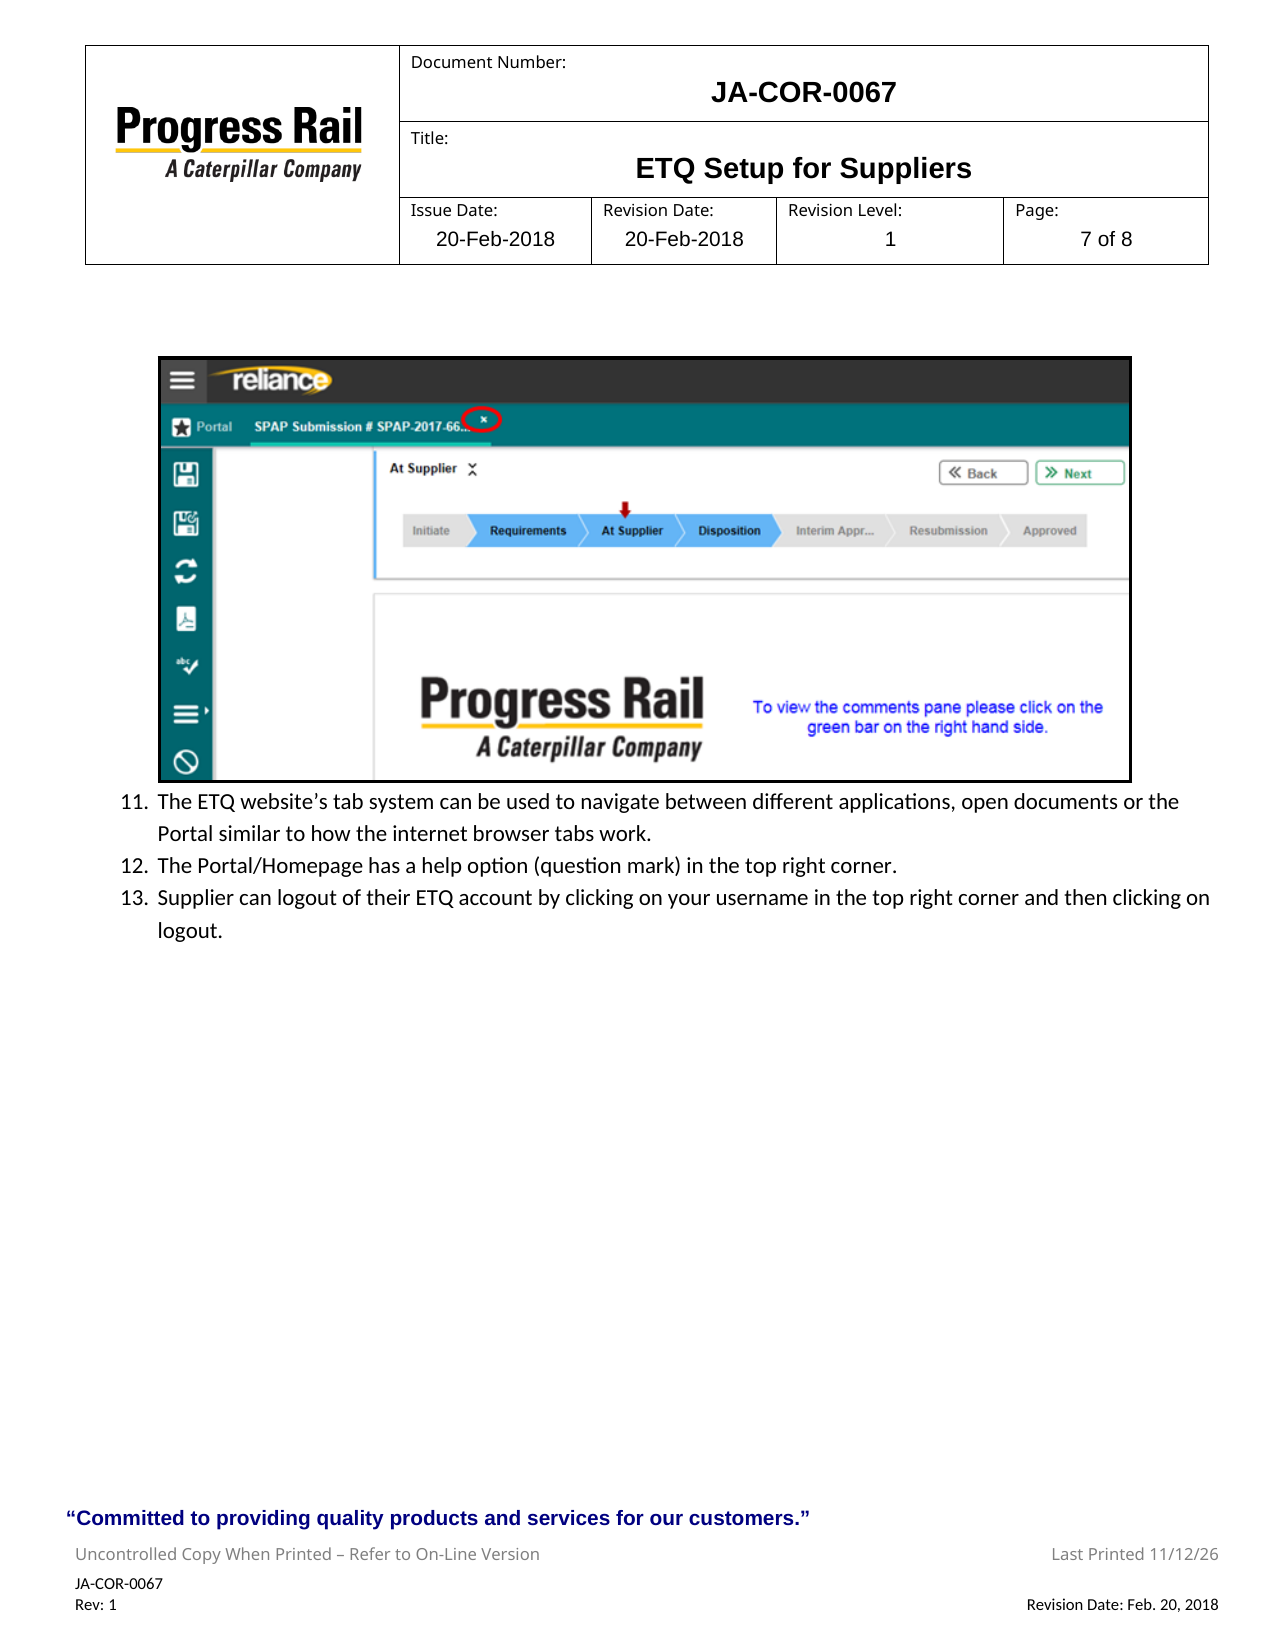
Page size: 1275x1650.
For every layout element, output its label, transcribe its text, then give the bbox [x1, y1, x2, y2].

list The ETQ website’s tab system can be used to navigate between different applications, open documents or the Portal similar to how the internet browser tabs work. [120, 787, 1219, 847]
picture [115, 107, 362, 182]
picture [161, 360, 1129, 780]
list The Portal/Homepage has a help option (question mark) in the top right corner. [120, 851, 1219, 879]
list Supplier can logout of their ETQ account by clicking on your username in the top right corner and then clicking on logout. [120, 883, 1219, 944]
